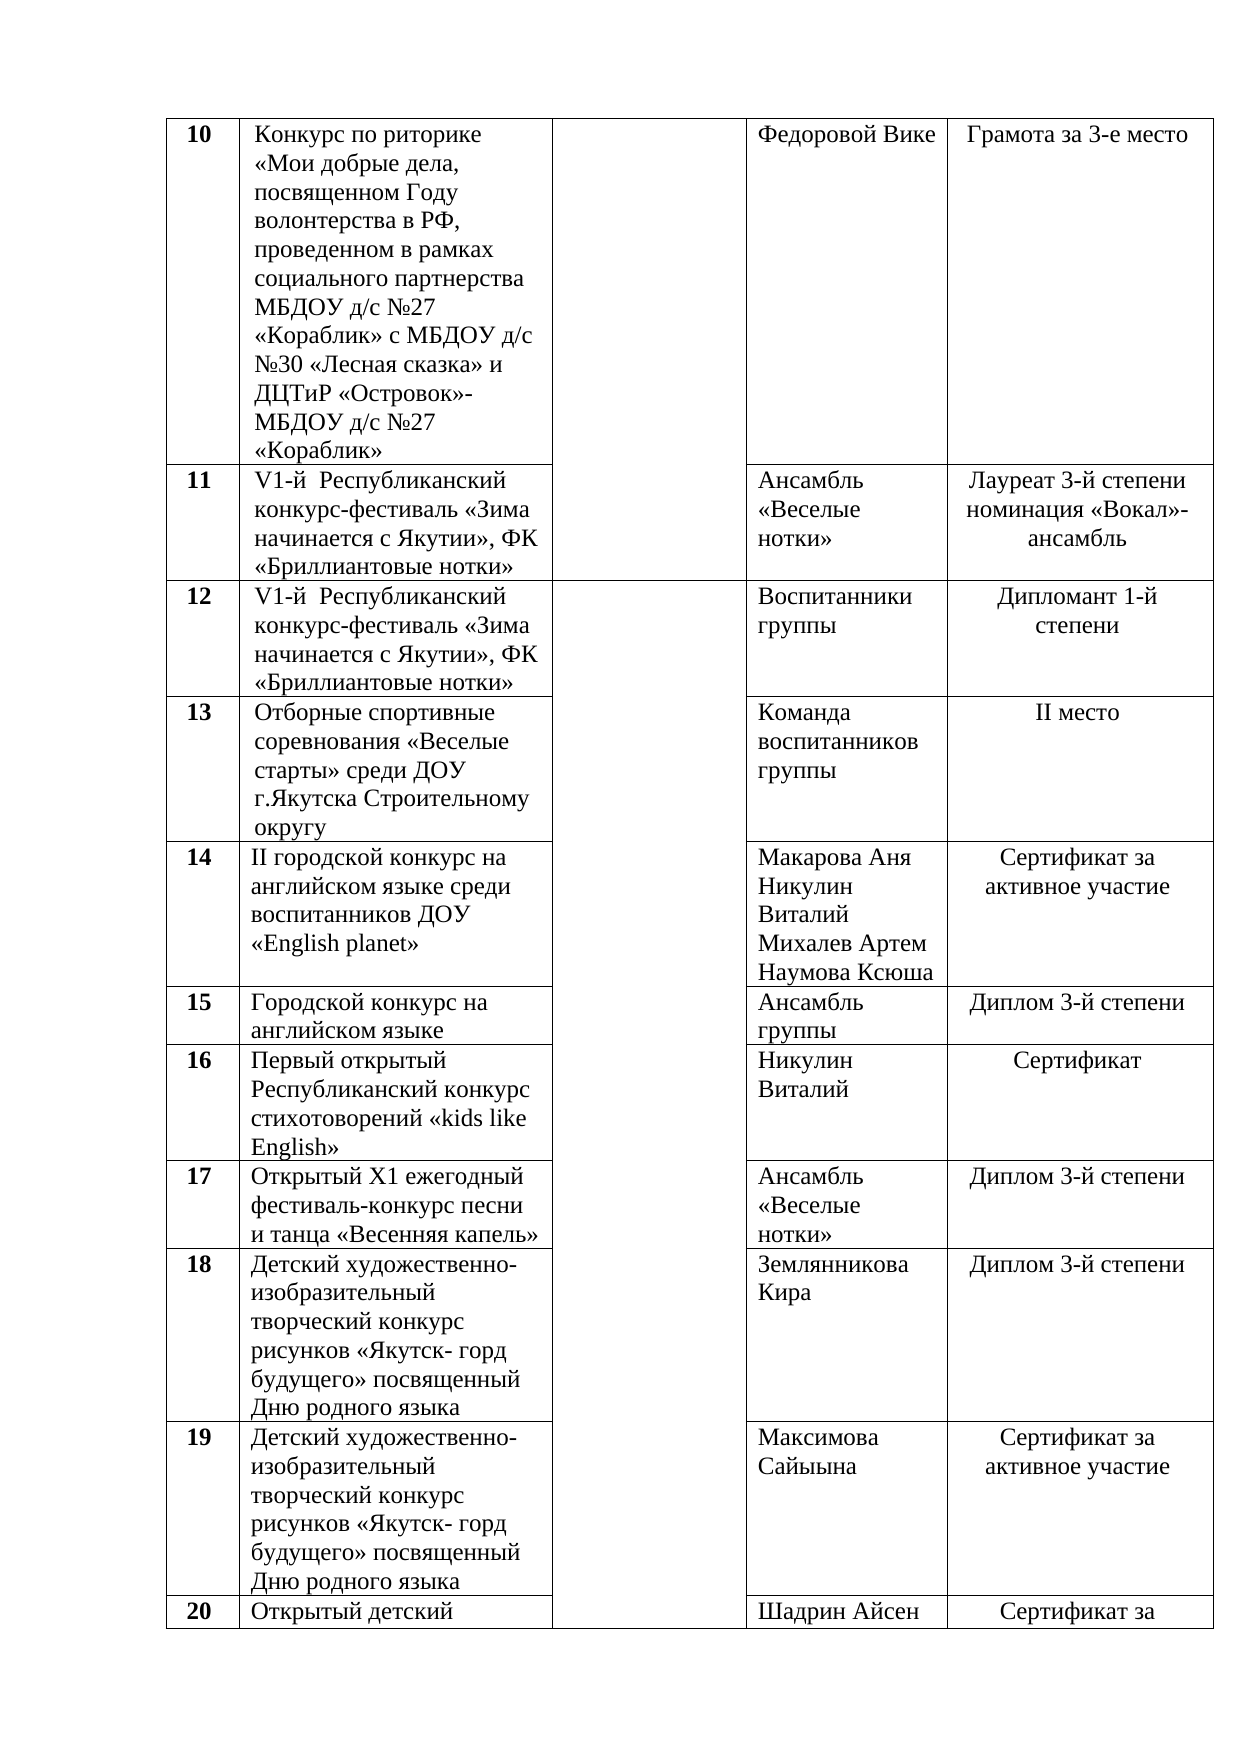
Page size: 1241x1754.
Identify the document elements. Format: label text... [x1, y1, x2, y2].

table_cell 11 [167, 465, 239, 580]
table_cell Городской конкурс на английском языке [240, 987, 552, 1044]
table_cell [948, 1596, 1213, 1627]
table_cell Команда воспитанников группы [747, 697, 947, 841]
table_cell Отборные спортивные соревнования «Веселые старты» среди ДОУ г.Якутска Строительному округу [240, 697, 552, 841]
table_cell Сертификат [948, 1045, 1213, 1160]
table_cell 19 [167, 1422, 239, 1595]
table_cell Дипломант 1-й степени [948, 581, 1213, 696]
table_cell Сертификат за активное участие [948, 1422, 1213, 1595]
table_cell Открытый X1 ежегодный фестиваль-конкурс песни и танца «Весенняя капель» [240, 1161, 552, 1248]
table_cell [240, 1596, 552, 1627]
table_cell Диплом 3-й степени [948, 1249, 1213, 1421]
table_cell 16 [167, 1045, 239, 1160]
table_cell Детский художественно-изобразительный творческий конкурс рисунков «Якутск- горд будущего» посвященный Дню родного языка [240, 1249, 552, 1421]
table_cell 12 [167, 581, 239, 696]
table_cell Макарова Аня Никулин Виталий Михалев Артем Наумова Ксюша [747, 842, 947, 986]
table_cell 13 [167, 697, 239, 841]
table_cell V1-й Республиканский конкурс-фестиваль «Зима начинается с Якутии», ФК «Бриллиантовые нотки» [240, 581, 552, 696]
table_cell 10 [167, 119, 239, 464]
table_cell 15 [167, 987, 239, 1044]
table_cell Максимова Сайыына [747, 1422, 947, 1595]
table_cell Ансамбль «Веселые нотки» [747, 465, 947, 580]
table_cell Диплом 3-й степени [948, 987, 1213, 1044]
table_cell 20 [167, 1596, 239, 1627]
table_cell Грамота за 3-е место [948, 119, 1213, 464]
table_cell Воспитанники группы [747, 581, 947, 696]
table_cell II место [948, 697, 1213, 841]
table_cell 17 [167, 1161, 239, 1248]
table_cell Никулин Виталий [747, 1045, 947, 1160]
table_cell Конкурс по риторике «Мои добрые дела, посвященном Году волонтерства в РФ, проведенном в рамках социального партнерства МБДОУ д/с №27 «Кораблик» с МБДОУ д/с №30 «Лесная сказка» и ДЦТиР «Островок»-МБДОУ д/с №27 «Кораблик» [240, 119, 552, 464]
table_cell Землянникова Кира [747, 1249, 947, 1421]
table_cell Детский художественно-изобразительный творческий конкурс рисунков «Якутск- горд будущего» посвященный Дню родного языка [240, 1422, 552, 1595]
table_cell Лауреат 3-й степени номинация «Вокал»-ансамбль [948, 465, 1213, 580]
table_cell [553, 581, 746, 1627]
table_cell 18 [167, 1249, 239, 1421]
table_cell Федоровой Вике [747, 119, 947, 464]
table_cell V1-й Республиканский конкурс-фестиваль «Зима начинается с Якутии», ФК «Бриллиантовые нотки» [240, 465, 552, 580]
table_cell Ансамбль «Веселые нотки» [747, 1161, 947, 1248]
table_cell 14 [167, 842, 239, 986]
table_cell Первый открытый Республиканский конкурс стихотоворений «kids like English» [240, 1045, 552, 1160]
table_cell Шадрин Айсен [747, 1596, 947, 1627]
table_cell Сертификат за активное участие [948, 842, 1213, 986]
table_cell Диплом 3-й степени [948, 1161, 1213, 1248]
table_cell Ансамбль группы [747, 987, 947, 1044]
table_cell II городской конкурс на английском языке среди воспитанников ДОУ «English planet» [240, 842, 552, 986]
